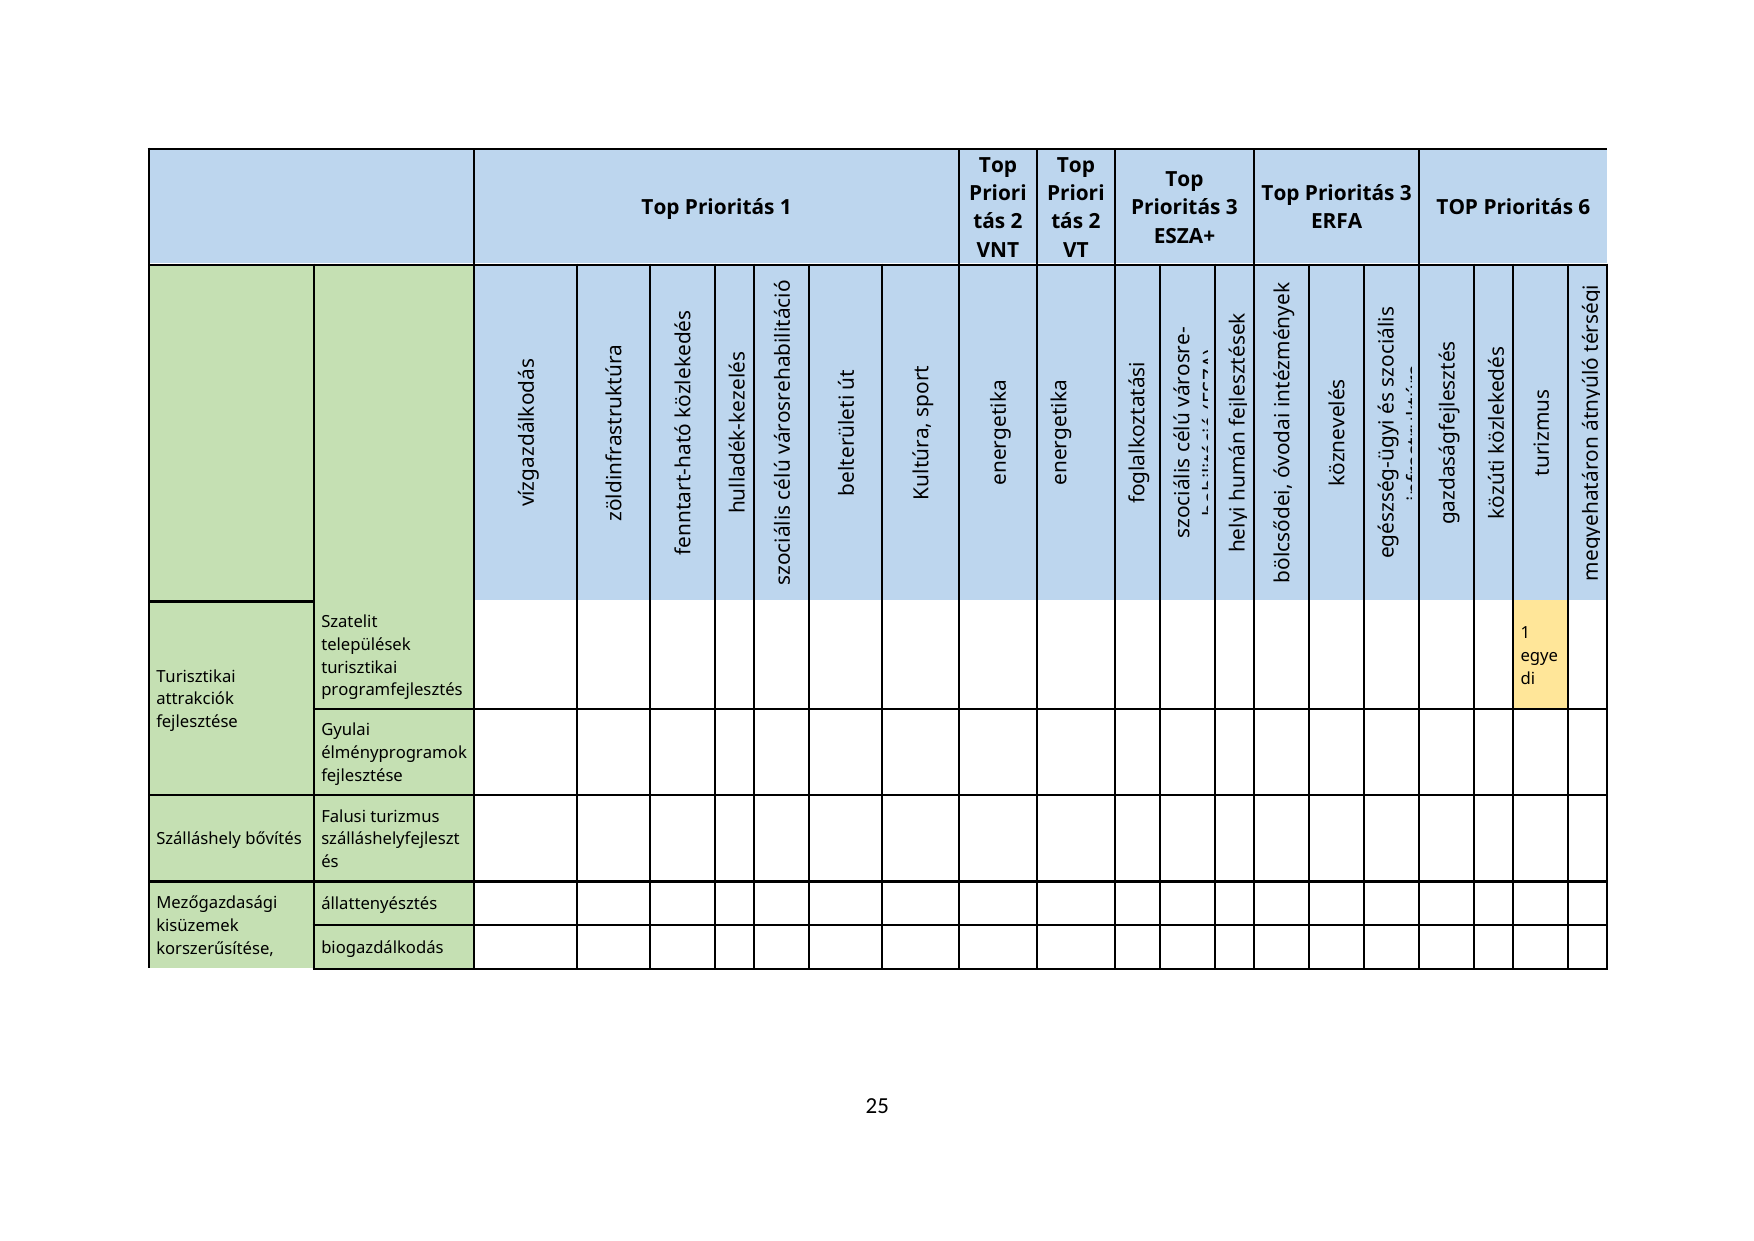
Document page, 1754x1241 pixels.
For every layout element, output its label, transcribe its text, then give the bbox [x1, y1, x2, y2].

table_cell energetika [1038, 266, 1114, 600]
table_cell [1255, 796, 1308, 880]
table_cell [1365, 796, 1418, 880]
table_cell [1310, 600, 1363, 708]
table_cell vízgazdálkodás [475, 266, 576, 600]
table_cell megyehatáron átnyúló térségi léptékű aktív turizmus [1569, 266, 1606, 600]
table_cell [315, 266, 473, 600]
table_cell [578, 796, 649, 880]
table_cell [1161, 710, 1214, 794]
table_cell [1216, 710, 1253, 794]
table_cell Szatelit települések turisztikai programfejlesztés [315, 600, 473, 708]
table_cell [755, 796, 808, 880]
table_cell Szálláshely bővítés [150, 796, 313, 880]
table_cell [1365, 883, 1418, 924]
table_cell [810, 796, 881, 880]
table_cell gazdaságfejlesztés [1420, 266, 1473, 600]
table_cell [1514, 883, 1567, 924]
table_cell [883, 600, 958, 708]
table_cell energetika [960, 266, 1036, 600]
table_cell [651, 710, 714, 794]
table_cell [1255, 883, 1308, 924]
table_cell [1116, 796, 1159, 880]
table_header TOP Prioritás 6 [1420, 150, 1607, 263]
table_cell [1420, 926, 1473, 968]
table_cell [1420, 710, 1473, 794]
table_cell [1365, 600, 1418, 708]
table_cell [1514, 710, 1567, 794]
table_cell köznevelés [1310, 266, 1363, 600]
table_cell foglalkoztatási együttműködések [1116, 266, 1159, 600]
table_header Top Prioritás 2 VT [1038, 150, 1114, 263]
table_cell [810, 710, 881, 794]
table_cell [1216, 926, 1253, 968]
table_cell Falusi turizmus szálláshelyfejlesztés [315, 796, 473, 880]
table_cell [1116, 883, 1159, 924]
table_cell [1475, 926, 1512, 968]
table_cell [578, 926, 649, 968]
table_cell [755, 710, 808, 794]
table_cell [1475, 600, 1512, 708]
table_cell állattenyésztés [315, 883, 473, 924]
table_cell [960, 710, 1036, 794]
table_cell [1161, 926, 1214, 968]
table_cell [1514, 796, 1567, 880]
table_cell [1216, 796, 1253, 880]
table_cell [1161, 600, 1214, 708]
table_cell [1161, 883, 1214, 924]
table_header Top Prioritás 1 [475, 150, 958, 263]
table_cell bölcsődei, óvodai intézmények [1255, 266, 1308, 600]
table_cell [1569, 600, 1606, 708]
table_cell [1038, 883, 1114, 924]
table_cell [1514, 926, 1567, 968]
table_cell [475, 883, 576, 924]
table_cell [883, 883, 958, 924]
table_cell turizmus [1514, 266, 1567, 600]
table_cell [810, 600, 881, 708]
table_cell [1310, 883, 1363, 924]
table_cell [1116, 600, 1159, 708]
table_cell [716, 796, 753, 880]
table_cell belterületi út [810, 266, 881, 600]
table_cell Kultúra, sport [883, 266, 958, 600]
table_cell [1216, 883, 1253, 924]
table_cell [716, 926, 753, 968]
table_cell [1255, 710, 1308, 794]
table_cell [1116, 710, 1159, 794]
table_cell [960, 796, 1036, 880]
table_cell [475, 796, 576, 880]
table_cell [150, 266, 313, 600]
table_cell [651, 600, 714, 708]
table_cell [883, 710, 958, 794]
table_cell [1365, 710, 1418, 794]
table_cell [1310, 926, 1363, 968]
table_cell [1255, 926, 1308, 968]
table_cell [1310, 710, 1363, 794]
table_cell [1420, 883, 1473, 924]
table_cell [1038, 600, 1114, 708]
table_cell helyi humán fejlesztések [1216, 266, 1253, 600]
table_cell [1310, 796, 1363, 880]
table_cell [1420, 600, 1473, 708]
table_cell [960, 883, 1036, 924]
table_cell Turisztikai attrakciók fejlesztése [150, 603, 313, 794]
table_cell [1475, 796, 1512, 880]
table_cell [475, 710, 576, 794]
table_cell [960, 926, 1036, 968]
table_cell szociális célú városre-habilitáció (ESZA) [1161, 266, 1214, 600]
table_cell [755, 926, 808, 968]
table_cell [1475, 883, 1512, 924]
table_cell biogazdálkodás [315, 926, 473, 968]
table_cell zöldinfrastruktúra [578, 266, 649, 600]
table_cell [883, 796, 958, 880]
table_cell [578, 883, 649, 924]
table_cell [1569, 926, 1606, 968]
table_cell [1038, 796, 1114, 880]
table_cell [1475, 710, 1512, 794]
table_cell [651, 883, 714, 924]
table_cell Mezőgazdasági kisüzemek korszerűsítése, alapanyagtermelés fejlesztése [150, 883, 313, 968]
table_cell [755, 883, 808, 924]
table_cell [1038, 710, 1114, 794]
table_cell [1038, 926, 1114, 968]
table_cell [810, 926, 881, 968]
table_cell [1161, 796, 1214, 880]
table_cell [1255, 600, 1308, 708]
table_cell Gyulai élményprogramok fejlesztése [315, 710, 473, 794]
table_cell [716, 883, 753, 924]
table_cell [651, 796, 714, 880]
table_cell [716, 710, 753, 794]
table_cell [1569, 883, 1606, 924]
table_cell [755, 600, 808, 708]
table_cell egészség-ügyi és szociális infrastruktúra [1365, 266, 1418, 600]
table_cell [1569, 796, 1606, 880]
table_cell [475, 926, 576, 968]
table_cell [716, 600, 753, 708]
table_cell [1420, 796, 1473, 880]
table_cell [883, 926, 958, 968]
table_cell [475, 600, 576, 708]
table_cell [578, 600, 649, 708]
table_cell [960, 600, 1036, 708]
table_cell közúti közlekedés [1475, 266, 1512, 600]
table_header Top Prioritás 3 ESZA+ [1116, 150, 1253, 263]
table_cell [1365, 926, 1418, 968]
table_cell [1569, 710, 1606, 794]
table_cell 1 egyedi [1514, 600, 1567, 708]
table_cell fenntart-ható közlekedés [651, 266, 714, 600]
table_cell [651, 926, 714, 968]
table_cell [1216, 600, 1253, 708]
table_cell szociális célú városrehabilitáció [755, 266, 808, 600]
table_cell [810, 883, 881, 924]
table_cell [578, 710, 649, 794]
table_cell hulladék-kezelés [716, 266, 753, 600]
table_cell [1116, 926, 1159, 968]
table_header [150, 150, 473, 263]
table_header Top Prioritás 2 VNT [960, 150, 1036, 263]
table_header Top Prioritás 3 ERFA [1255, 150, 1418, 263]
